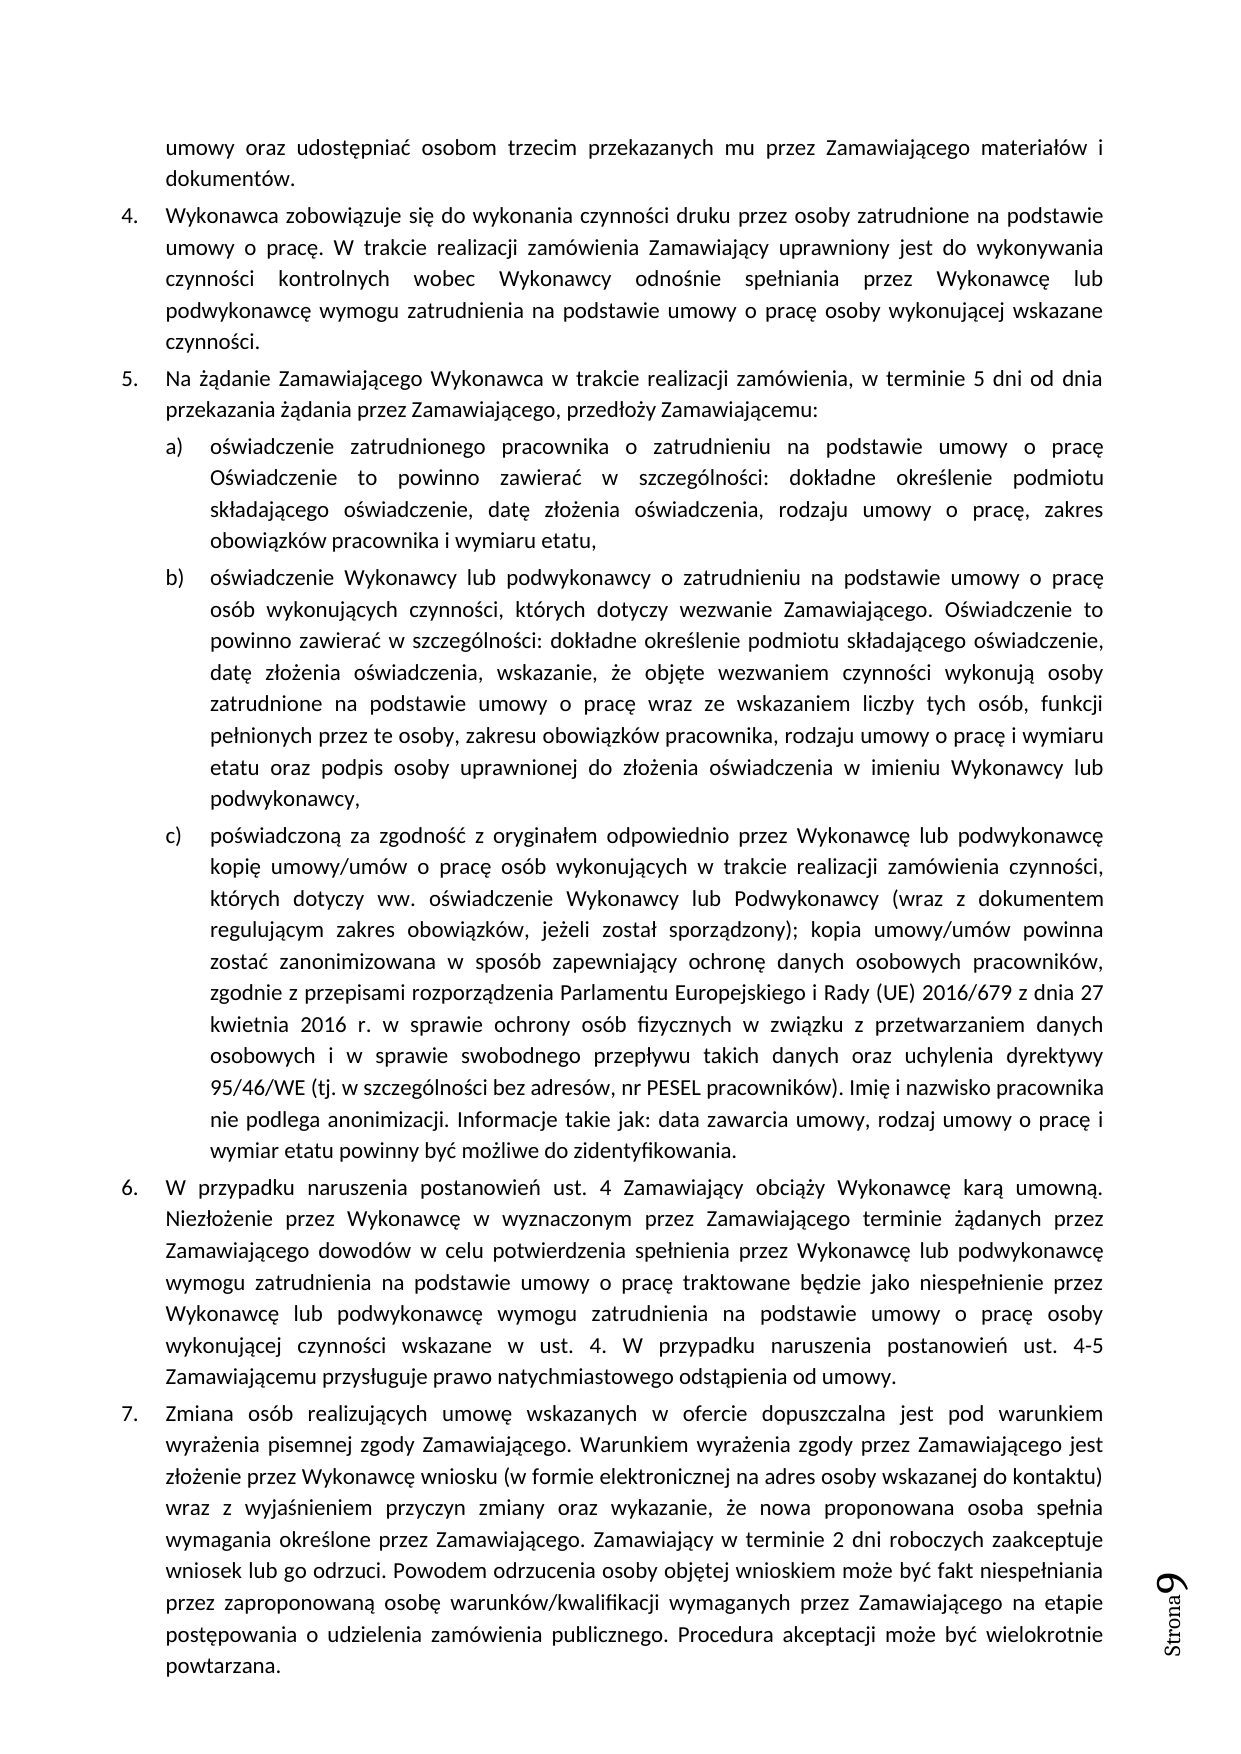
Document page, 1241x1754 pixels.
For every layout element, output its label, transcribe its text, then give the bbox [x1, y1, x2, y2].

text c) poświadczoną za zgodność z oryginałem odpowiednio przez Wykonawcę lub podwykonawcę kopię umowy/umów o pracę osób wykonujących w trakcie realizacji zamówienia czynności, których dotyczy ww. oświadczenie Wykonawcy lub Podwykonawcy (wraz z dokumentem regulującym zakres obowiązków, jeżeli został sporządzony); kopia umowy/umów powinna zostać zanonimizowana w sposób zapewniający ochronę danych osobowych pracowników, zgodnie z przepisami rozporządzenia Parlamentu Europejskiego i Rady (UE) 2016/679 z dnia 27 kwietnia 2016 r. w sprawie ochrony osób fizycznych w związku z przetwarzaniem danych osobowych i w sprawie swobodnego przepływu takich danych oraz uchylenia dyrektywy 95/46/WE (tj. w szczególności bez adresów, nr PESEL pracowników). Imię i nazwisko pracownika nie podlega anonimizacji. Informacje takie jak: data zawarcia umowy, rodzaj umowy o pracę i wymiar etatu powinny być możliwe do zidentyfikowania. [165, 821, 1105, 1164]
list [121, 133, 1105, 192]
text a) oświadczenie zatrudnionego pracownika o zatrudnieniu na podstawie umowy o pracę Oświadczenie to powinno zawierać w szczególności: dokładne określenie podmiotu składającego oświadczenie, datę złożenia oświadczenia, rodzaju umowy o pracę, zakres obowiązków pracownika i wymiaru etatu, [165, 432, 1105, 555]
list Na żądanie Zamawiającego Wykonawca w trakcie realizacji zamówienia, w terminie 5 dni od dnia przekazania żądania przez Zamawiającego, przedłoży Zamawiającemu: [121, 364, 1105, 423]
list Zmiana osób realizujących umowę wskazanych w ofercie dopuszczalna jest pod warunkiem wyrażenia pisemnej zgody Zamawiającego. Warunkiem wyrażenia zgody przez Zamawiającego jest złożenie przez Wykonawcę wniosku (w formie elektronicznej na adres osoby wskazanej do kontaktu) wraz z wyjaśnieniem przyczyn zmiany oraz wykazanie, że nowa proponowana osoba spełnia wymagania określone przez Zamawiającego. Zamawiający w terminie 2 dni roboczych zaakceptuje wniosek lub go odrzuci. Powodem odrzucenia osoby objętej wnioskiem może być fakt niespełniania przez zaproponowaną osobę warunków/kwalifikacji wymaganych przez Zamawiającego na etapie postępowania o udzielenia zamówienia publicznego. Procedura akceptacji może być wielokrotnie powtarzana. [121, 1399, 1105, 1679]
list Wykonawca zobowiązuje się do wykonania czynności druku przez osoby zatrudnione na podstawie umowy o pracę. W trakcie realizacji zamówienia Zamawiający uprawniony jest do wykonywania czynności kontrolnych wobec Wykonawcy odnośnie spełniania przez Wykonawcę lub podwykonawcę wymogu zatrudnienia na podstawie umowy o pracę osoby wykonującej wskazane czynności. [121, 201, 1105, 355]
list W przypadku naruszenia postanowień ust. 4 Zamawiający obciąży Wykonawcę karą umowną. Niezłożenie przez Wykonawcę w wyznaczonym przez Zamawiającego terminie żądanych przez Zamawiającego dowodów w celu potwierdzenia spełnienia przez Wykonawcę lub podwykonawcę wymogu zatrudnienia na podstawie umowy o pracę traktowane będzie jako niespełnienie przez Wykonawcę lub podwykonawcę wymogu zatrudnienia na podstawie umowy o pracę osoby wykonującej czynności wskazane w ust. 4. W przypadku naruszenia postanowień ust. 4-5 Zamawiającemu przysługuje prawo natychmiastowego odstąpienia od umowy. [121, 1173, 1105, 1390]
text b) oświadczenie Wykonawcy lub podwykonawcy o zatrudnieniu na podstawie umowy o pracę osób wykonujących czynności, których dotyczy wezwanie Zamawiającego. Oświadczenie to powinno zawierać w szczególności: dokładne określenie podmiotu składającego oświadczenie, datę złożenia oświadczenia, wskazanie, że objęte wezwaniem czynności wykonują osoby zatrudnione na podstawie umowy o pracę wraz ze wskazaniem liczby tych osób, funkcji pełnionych przez te osoby, zakresu obowiązków pracownika, rodzaju umowy o pracę i wymiaru etatu oraz podpis osoby uprawnionej do złożenia oświadczenia w imieniu Wykonawcy lub podwykonawcy, [165, 563, 1105, 812]
